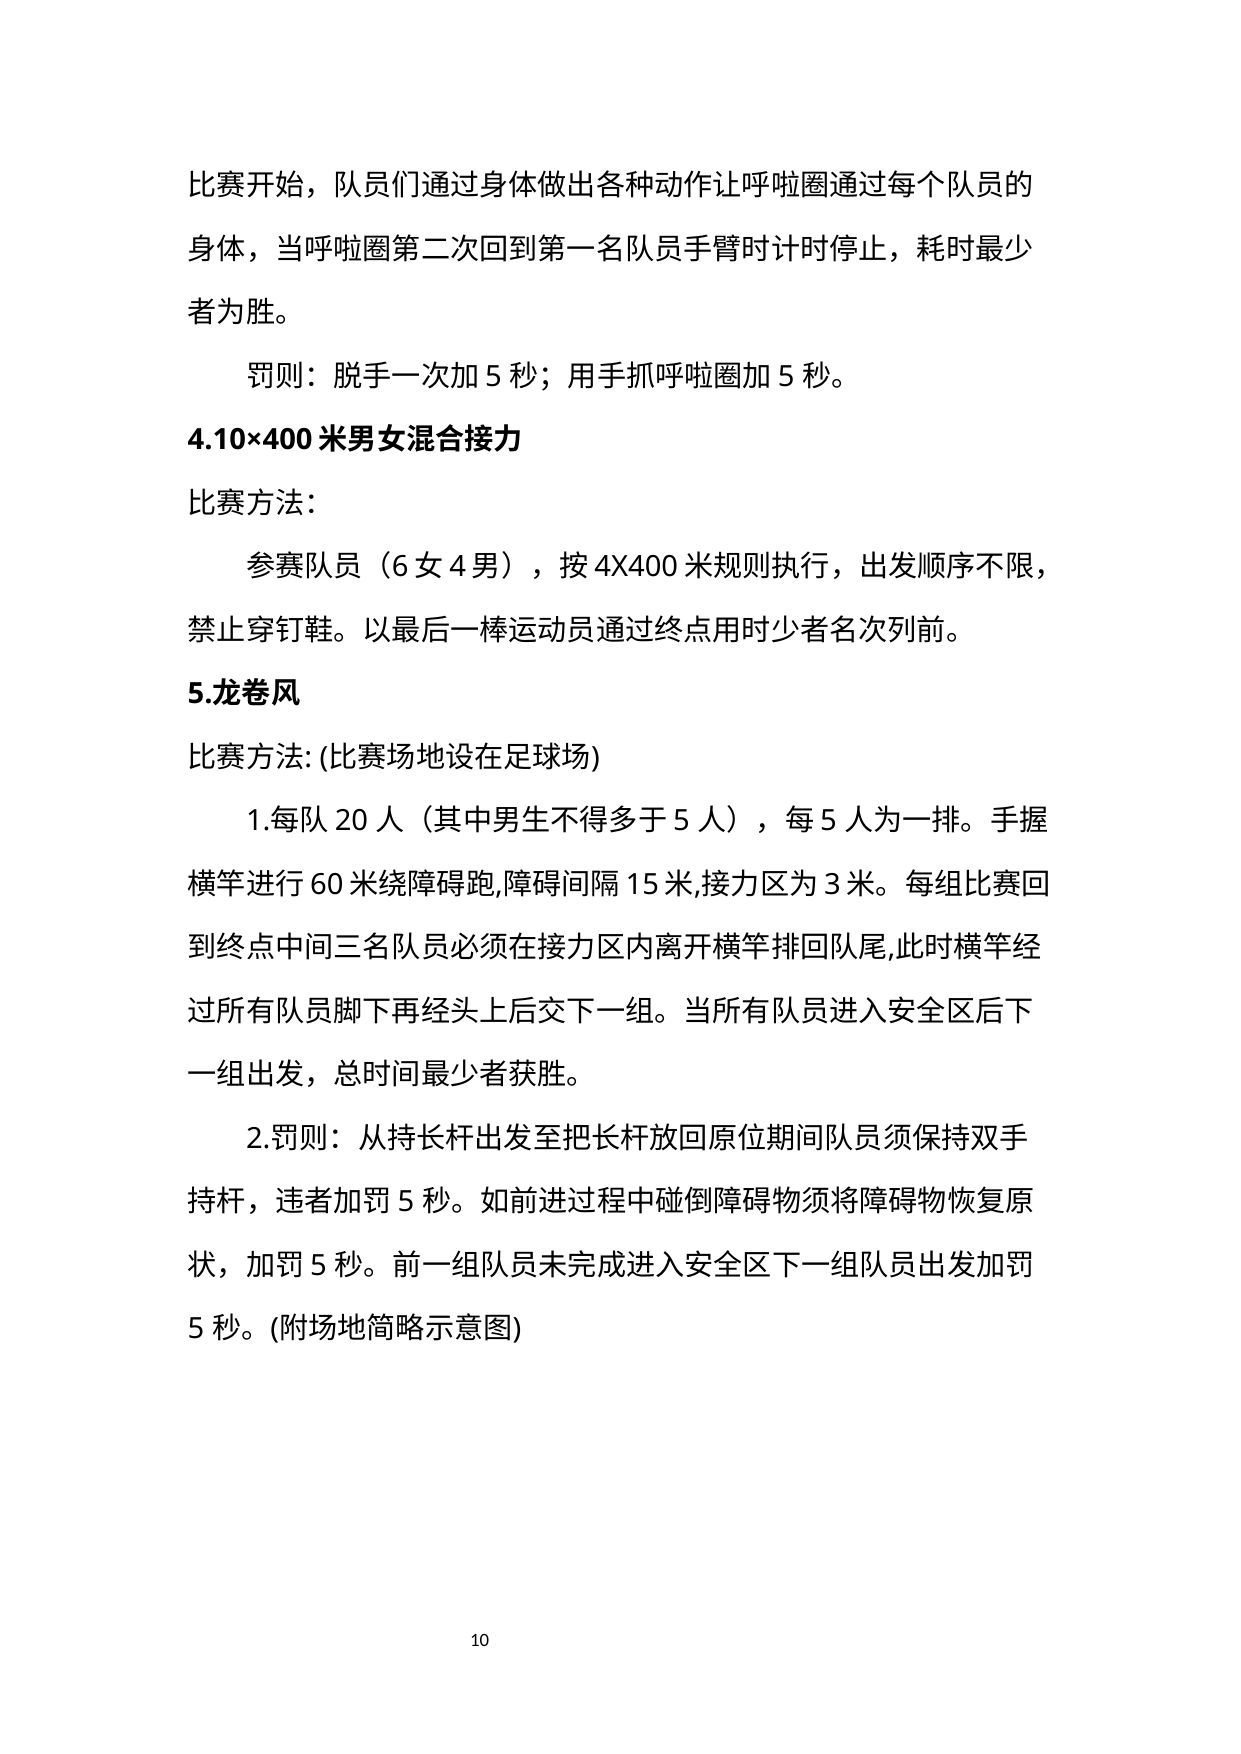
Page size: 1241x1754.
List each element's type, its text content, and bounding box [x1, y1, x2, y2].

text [187, 162, 1053, 331]
text 2.罚则：从持长杆出发至把长杆放回原位期间队员须保持双手持杆，违者加罚5 秒。如前进过程中碰倒障碍物须将障碍物恢复原状，加罚5 秒。前一组队员未完成进入安全区下一组队员出发加罚5 秒。(附场地简略示意图) [187, 1114, 1053, 1347]
text 4.10×400米男女混合接力 [187, 416, 1053, 458]
text 比赛方法: (比赛场地设在足球场) [187, 733, 1053, 776]
text 5.龙卷风 [187, 670, 1053, 712]
text 参赛队员（6女4男），按4X400米规则执行，出发顺序不限，禁止穿钉鞋。以最后一棒运动员通过终点用时少者名次列前。 [187, 543, 1053, 649]
text 罚则：脱手一次加5 秒；用手抓呼啦圈加5 秒。 [187, 352, 1053, 395]
text 比赛方法： [187, 479, 1053, 522]
text 1.每队20 人（其中男生不得多于5 人），每5 人为一排。手握横竿进行60米绕障碍跑,障碍间隔15米,接力区为3米。每组比赛回到终点中间三名队员必须在接力区内离开横竿排回队尾,此时横竿经过所有队员脚下再经头上后交下一组。当所有队员进入安全区后下一组出发，总时间最少者获胜。 [187, 797, 1053, 1093]
